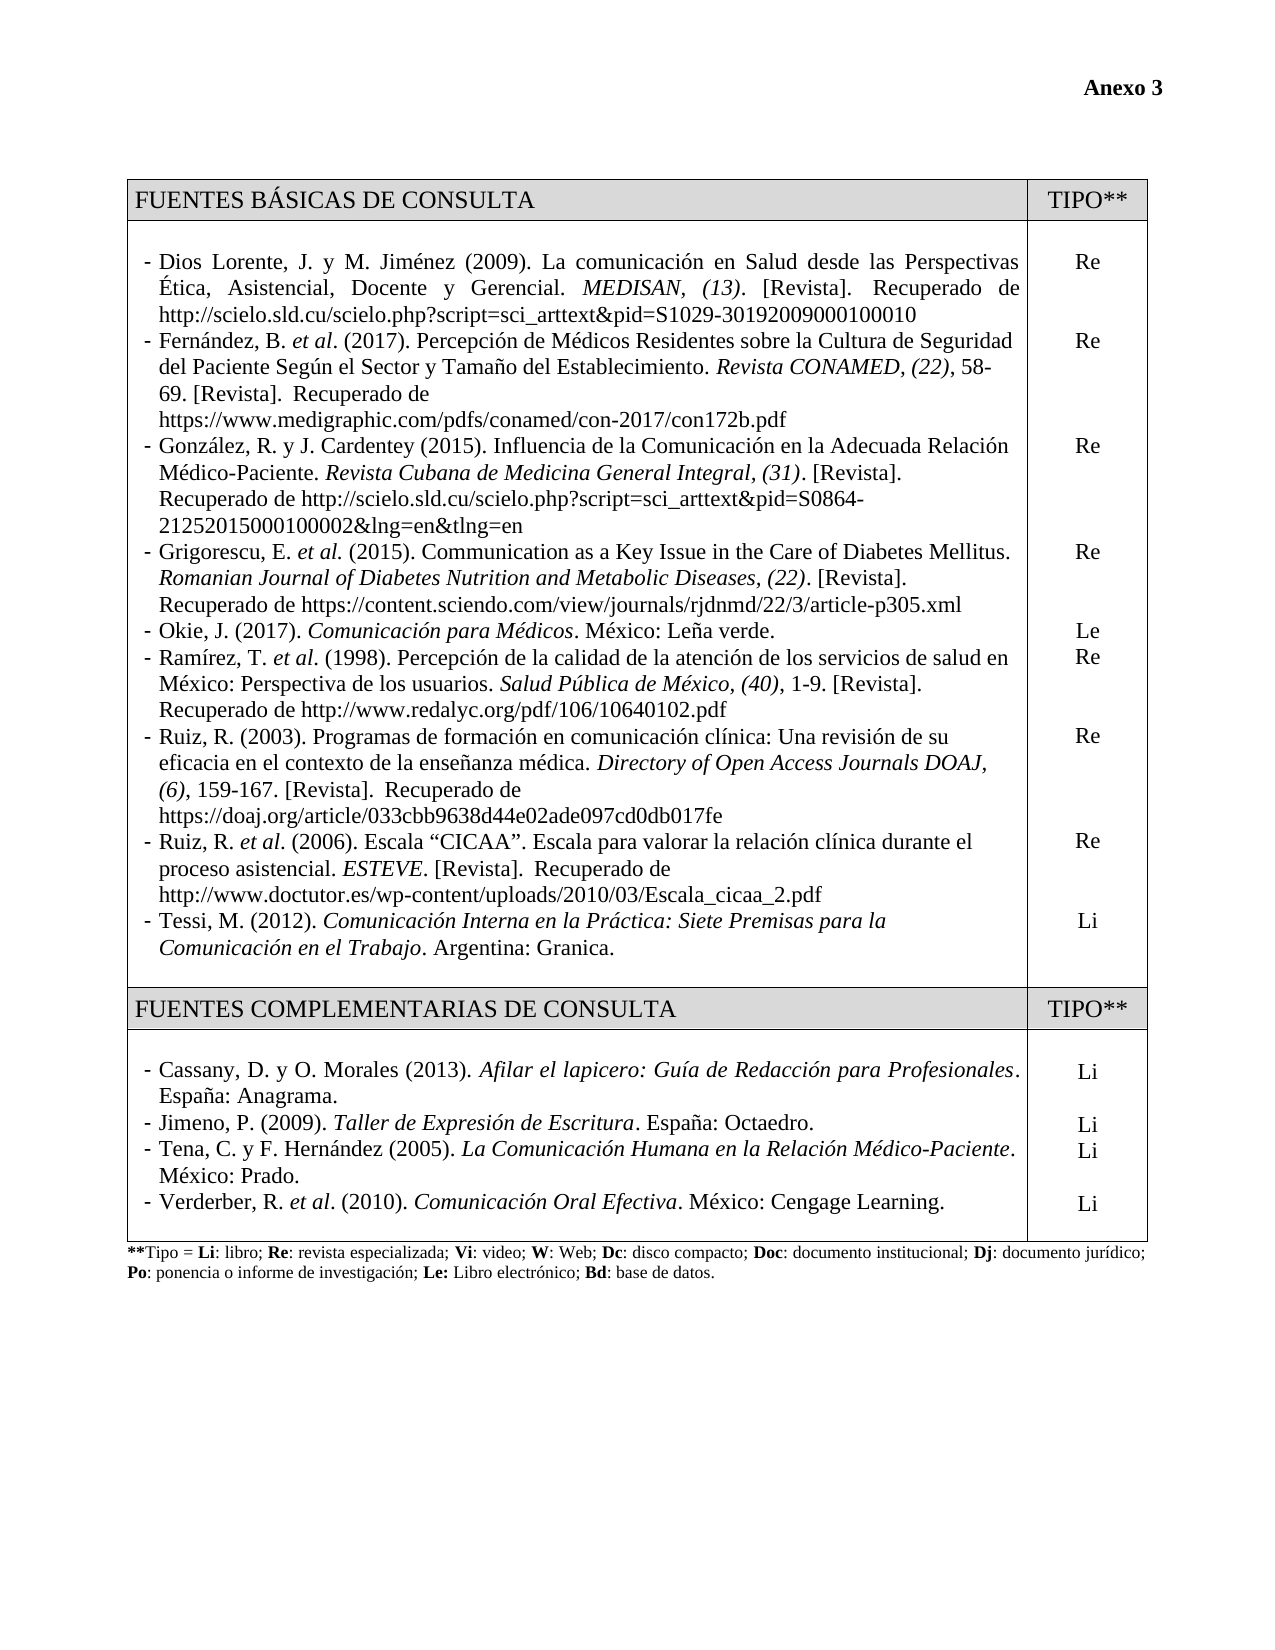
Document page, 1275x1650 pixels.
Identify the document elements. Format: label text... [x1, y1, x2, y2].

table_cell TIPO** [1028, 988, 1147, 1028]
table_cell Dios Lorente, J. y M. Jiménez (2009). La comunicación en Salud desde las Perspectivas Ética, Asistencial, Docente y Gerencial. MEDISAN, (13). [Revista]. Recuperado de http://scielo.sld.cu/scielo.php?script=sci_arttext&pid=S1029-30192009000100010 Fernández, B. et al. (2017). Percepción de Médicos Residentes sobre la Cultura de Seguridad del Paciente Según el Sector y Tamaño del Establecimiento. Revista CONAMED, (22), 58-69. [Revista]. Recuperado de https://www.medigraphic.com/pdfs/conamed/con-2017/con172b.pdf González, R. y J. Cardentey (2015). Influencia de la Comunicación en la Adecuada Relación Médico-Paciente. Revista Cubana de Medicina General Integral, (31). [Revista]. Recuperado de http://scielo.sld.cu/scielo.php?script=sci_arttext&pid=S0864-21252015000100002&lng=en&tlng=en Grigorescu, E. et al. (2015). Communication as a Key Issue in the Care of Diabetes Mellitus. Romanian Journal of Diabetes Nutrition and Metabolic Diseases, (22). [Revista]. Recuperado de https://content.sciendo.com/view/journals/rjdnmd/22/3/article-p305.xml Okie, J. (2017). Comunicación para Médicos. México: Leña verde. Ramírez, T. et al. (1998). Percepción de la calidad de la atención de los servicios de salud en México: Perspectiva de los usuarios. Salud Pública de México, (40), 1-9. [Revista]. Recuperado de http://www.redalyc.org/pdf/106/10640102.pdf Ruiz, R. (2003). Programas de formación en comunicación clínica: Una revisión de su eficacia en el contexto de la enseñanza médica. Directory of Open Access Journals DOAJ, (6), 159-167. [Revista]. Recuperado de https://doaj.org/article/033cbb9638d44e02ade097cd0db017fe Ruiz, R. et al. (2006). Escala “CICAA”. Escala para valorar la relación clínica durante el proceso asistencial. ESTEVE. [Revista]. Recuperado de http://www.doctutor.es/wp-content/uploads/2010/03/Escala_cicaa_2.pdf Tessi, M. (2012). Comunicación Interna en la Práctica: Siete Premisas para la Comunicación en el Trabajo. Argentina: Granica. [128, 221, 1027, 987]
table_cell Cassany, D. y O. Morales (2013). Afilar el lapicero: Guía de Redacción para Profesionales. España: Anagrama. Jimeno, P. (2009). Taller de Expresión de Escritura. España: Octaedro. Tena, C. y F. Hernández (2005). La Comunicación Humana en la Relación Médico-Paciente. México: Prado. Verderber, R. et al. (2010). Comunicación Oral Efectiva. México: Cengage Learning. [128, 1030, 1027, 1241]
table_header TIPO** [1028, 180, 1147, 220]
table_cell Li Li Li Li [1028, 1030, 1147, 1241]
table_cell FUENTES COMPLEMENTARIAS DE CONSULTA [128, 988, 1027, 1028]
table_header FUENTES BÁSICAS DE CONSULTA [128, 180, 1027, 220]
text **Tipo = Li: libro; Re: revista especializada; Vi: video; W: Web; Dc: disco compacto; Doc: documento institucional; Dj: documento jurídico; Po: ponencia o informe de investigación; Le: Libro electrónico; Bd: base de datos. [127, 1242, 1146, 1282]
table_cell Re Re Re Re Le Re Re Re Li [1028, 221, 1147, 987]
